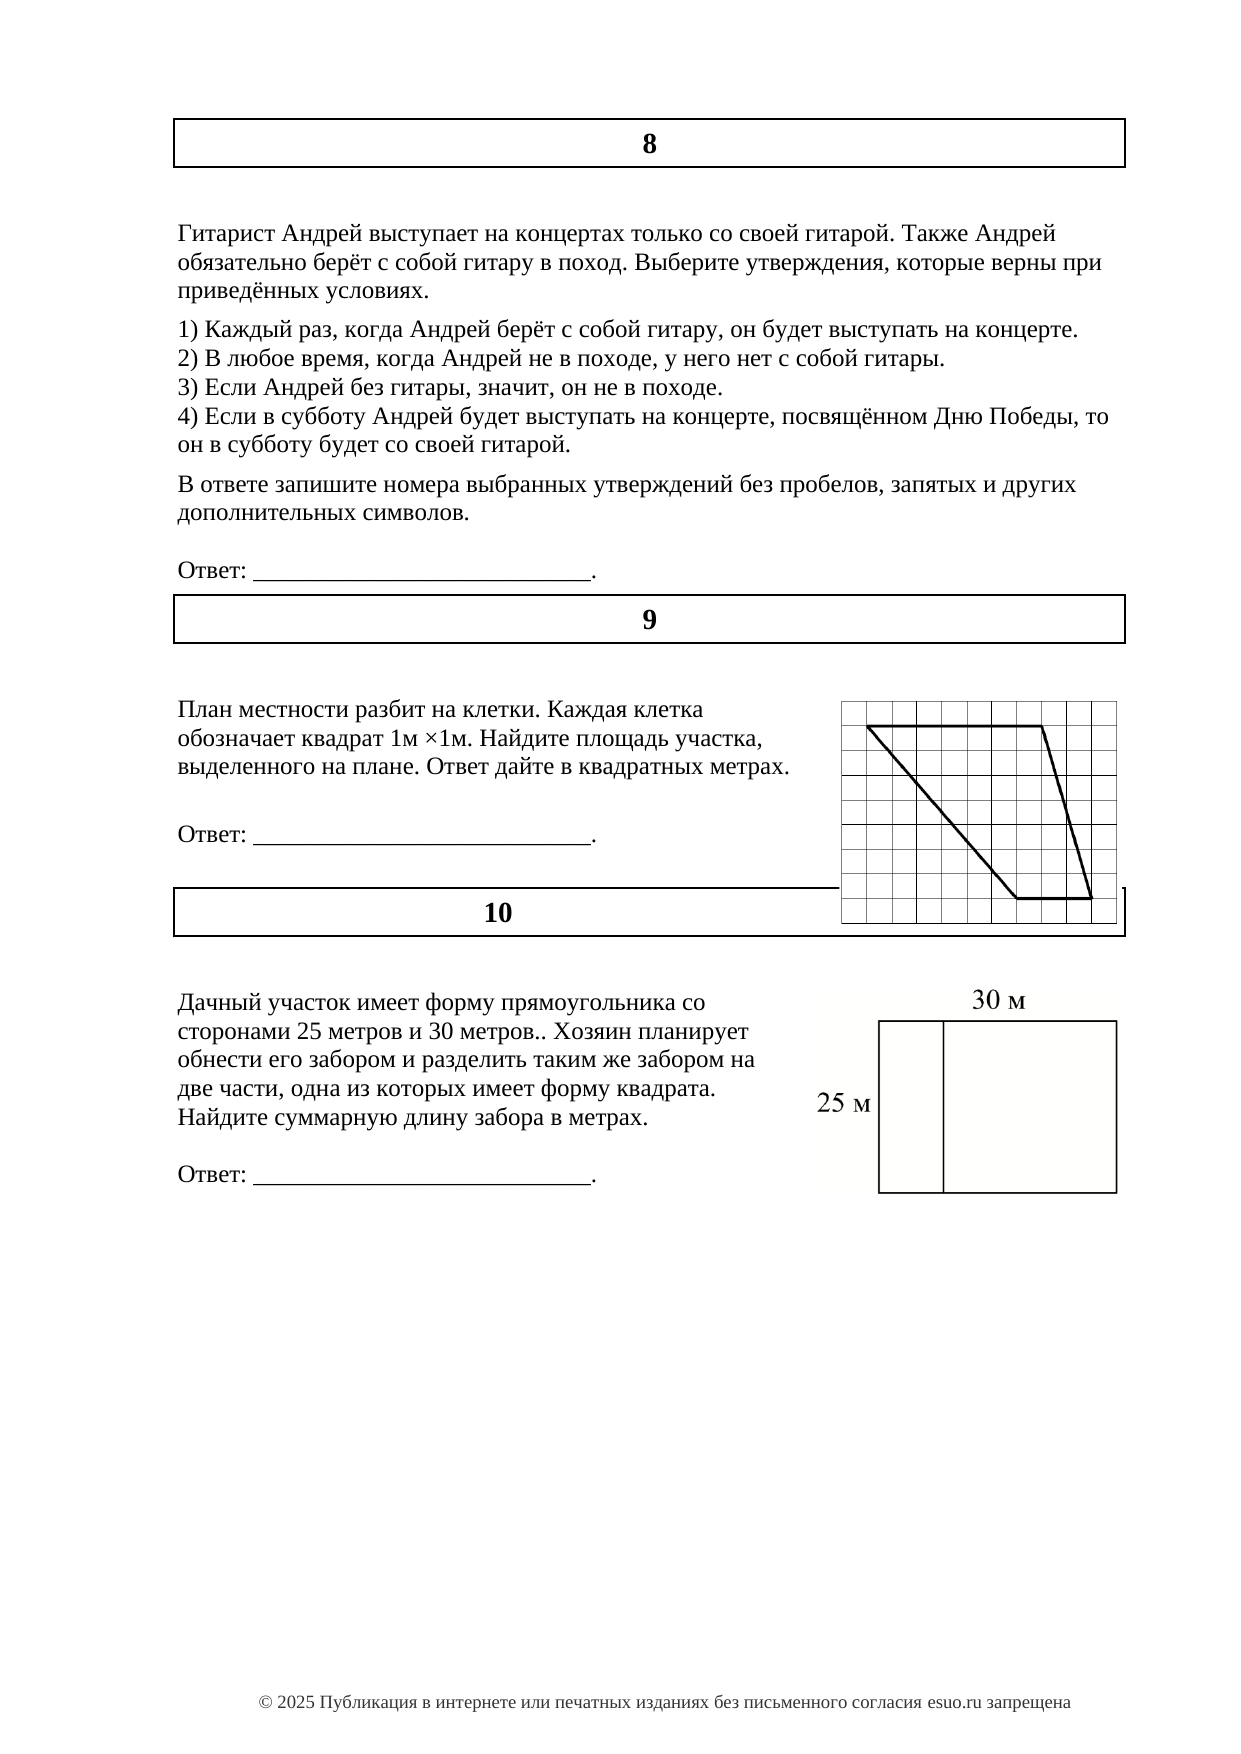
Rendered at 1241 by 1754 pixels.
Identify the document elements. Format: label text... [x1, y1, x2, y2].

subtitle 8 [175, 120, 1124, 166]
subtitle 9 [175, 596, 1124, 642]
text 1) Каждый раз, когда Андрей берёт с собой гитару, он будет выступать на концерте. 2) В любое время, когда Андрей не в походе, у него нет с собой гитары. 3) Если Андрей без гитары, значит, он не в походе. 4) Если в субботу Андрей будет выступать на концерте, посвящённом Дню Победы, то он в субботу будет со своей гитарой. [177, 314, 1122, 458]
text Ответ: ___________________________. [177, 791, 839, 877]
text В ответе запишите номера выбранных утверждений без пробелов, запятых и других дополнительных символов. Ответ: ___________________________. [177, 469, 1122, 584]
subtitle 10 [175, 889, 1124, 935]
text План местности разбит на клетки. Каждая клетка обозначает квадрат 1м ×1м. Найдите площадь участка, выделенного на плане. Ответ дайте в квадратных метрах. [177, 694, 839, 780]
picture [817, 987, 1123, 1205]
picture [839, 693, 1123, 929]
text Дачный участок имеет форму прямоугольника со сторонами 25 метров и 30 метров.. Хозяин планирует обнести его забором и разделить таким же забором на две части, одна из которых имеет форму квадрата. Найдите суммарную длину забора в метрах. Ответ: ___________________________. [177, 987, 817, 1188]
text Гитарист Андрей выступает на концертах только со своей гитарой. Также Андрей обязательно берёт с собой гитару в поход. Выберите утверждения, которые верны при приведённых условиях. [177, 218, 1122, 304]
